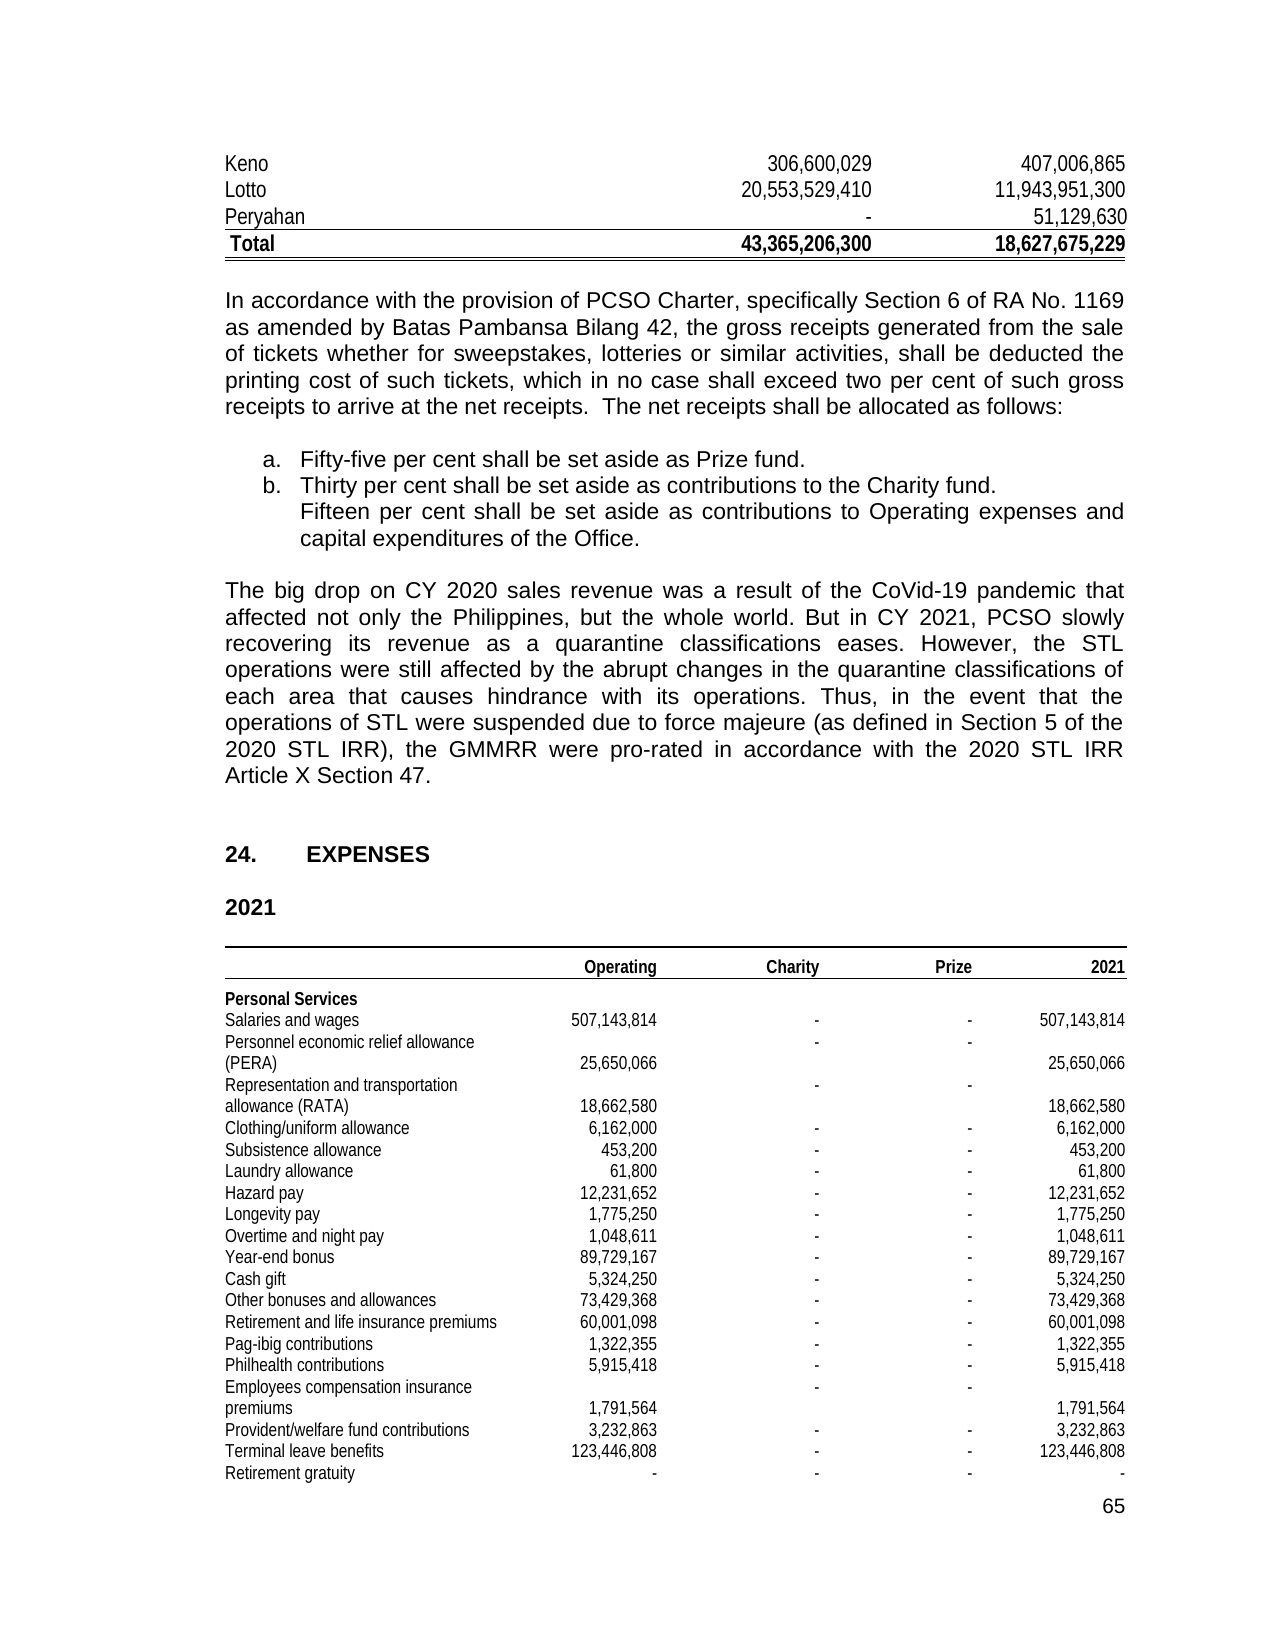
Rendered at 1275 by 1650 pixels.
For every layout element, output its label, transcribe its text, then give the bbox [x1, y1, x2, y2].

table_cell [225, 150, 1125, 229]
list Thirty per cent shall be set aside as contributions to the Charity fund. [262, 472, 1125, 498]
text 2021 [225, 894, 1125, 920]
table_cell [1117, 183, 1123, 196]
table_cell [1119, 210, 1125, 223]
text In accordance with the provision of PCSO Charter, specifically Section 6 of RA No. 1169 as amended by Batas Pambansa Bilang 42, the gross receipts generated from the sale of tickets whether for sweepstakes, lotteries or similar activities, shall be deducted the printing cost of such tickets, which in no case shall exceed two per cent of such gross receipts to arrive at the net receipts. The net receipts shall be allocated as follows: [225, 287, 1125, 419]
list Fifty-five per cent shall be set aside as Prize fund. [262, 446, 1125, 472]
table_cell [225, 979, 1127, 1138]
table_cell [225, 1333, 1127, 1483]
text The big drop on CY 2020 sales revenue was a result of the CoVid-19 pandemic that affected not only the Philippines, but the whole world. But in CY 2021, PCSO slowly recovering its revenue as a quarantine classifications eases. However, the STL operations were still affected by the abrupt changes in the quarantine classifications of each area that causes hindrance with its operations. Thus, in the event that the operations of STL were suspended due to force majeure (as defined in Section 5 of the 2020 STL IRR), the GMMRR were pro-rated in accordance with the 2020 STL IRR Article X Section 47. [225, 577, 1125, 788]
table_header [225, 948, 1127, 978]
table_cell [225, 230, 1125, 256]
text Fifteen per cent shall be set aside as contributions to Operating expenses and capital expenditures of the Office. [300, 498, 1125, 551]
list EXPENSES [225, 841, 1125, 867]
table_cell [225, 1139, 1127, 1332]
